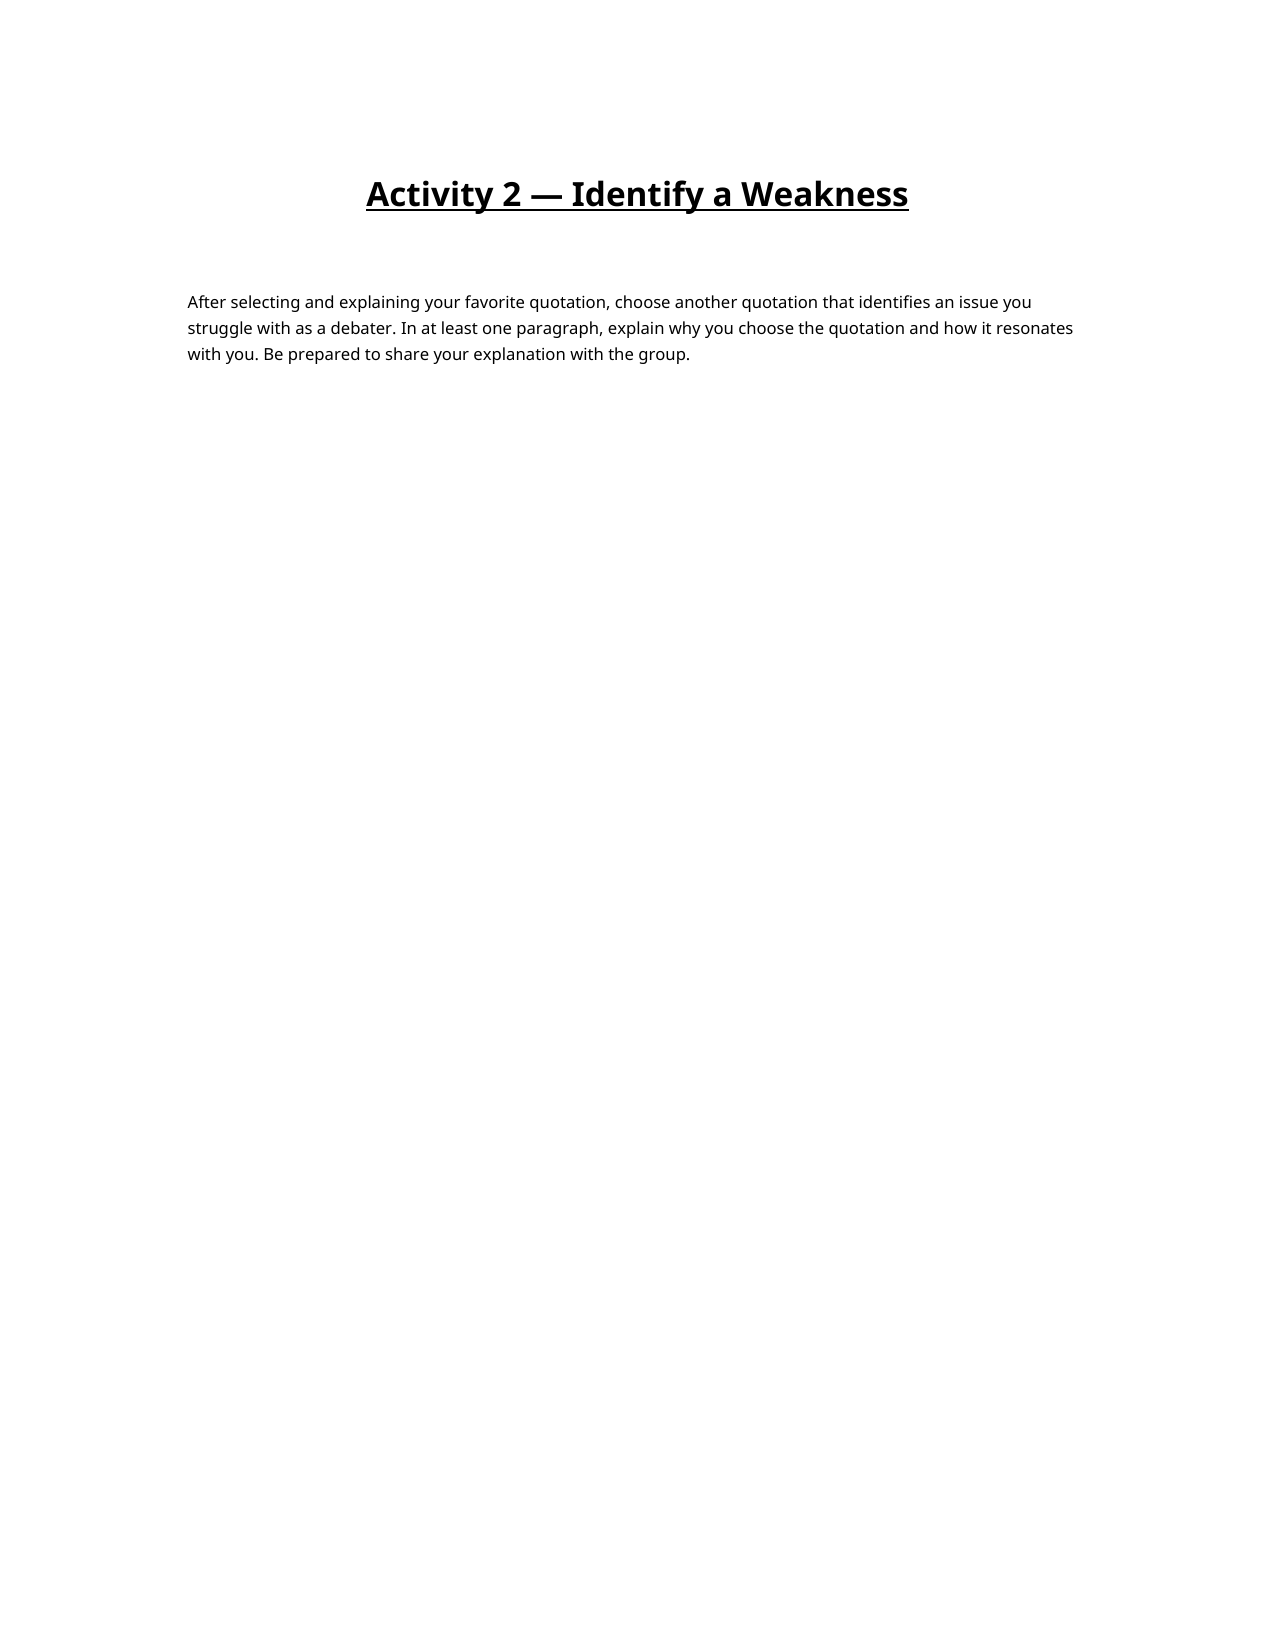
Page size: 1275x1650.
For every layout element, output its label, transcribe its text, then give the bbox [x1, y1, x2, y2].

text After selecting and explaining your favorite quotation, choose another quotation that identifies an issue you struggle with as a debater. In at least one paragraph, explain why you choose the quotation and how it resonates with you. Be prepared to share your explanation with the group. [187, 291, 1087, 366]
subtitle Activity 2 — Identify a Weakness [187, 171, 1087, 216]
